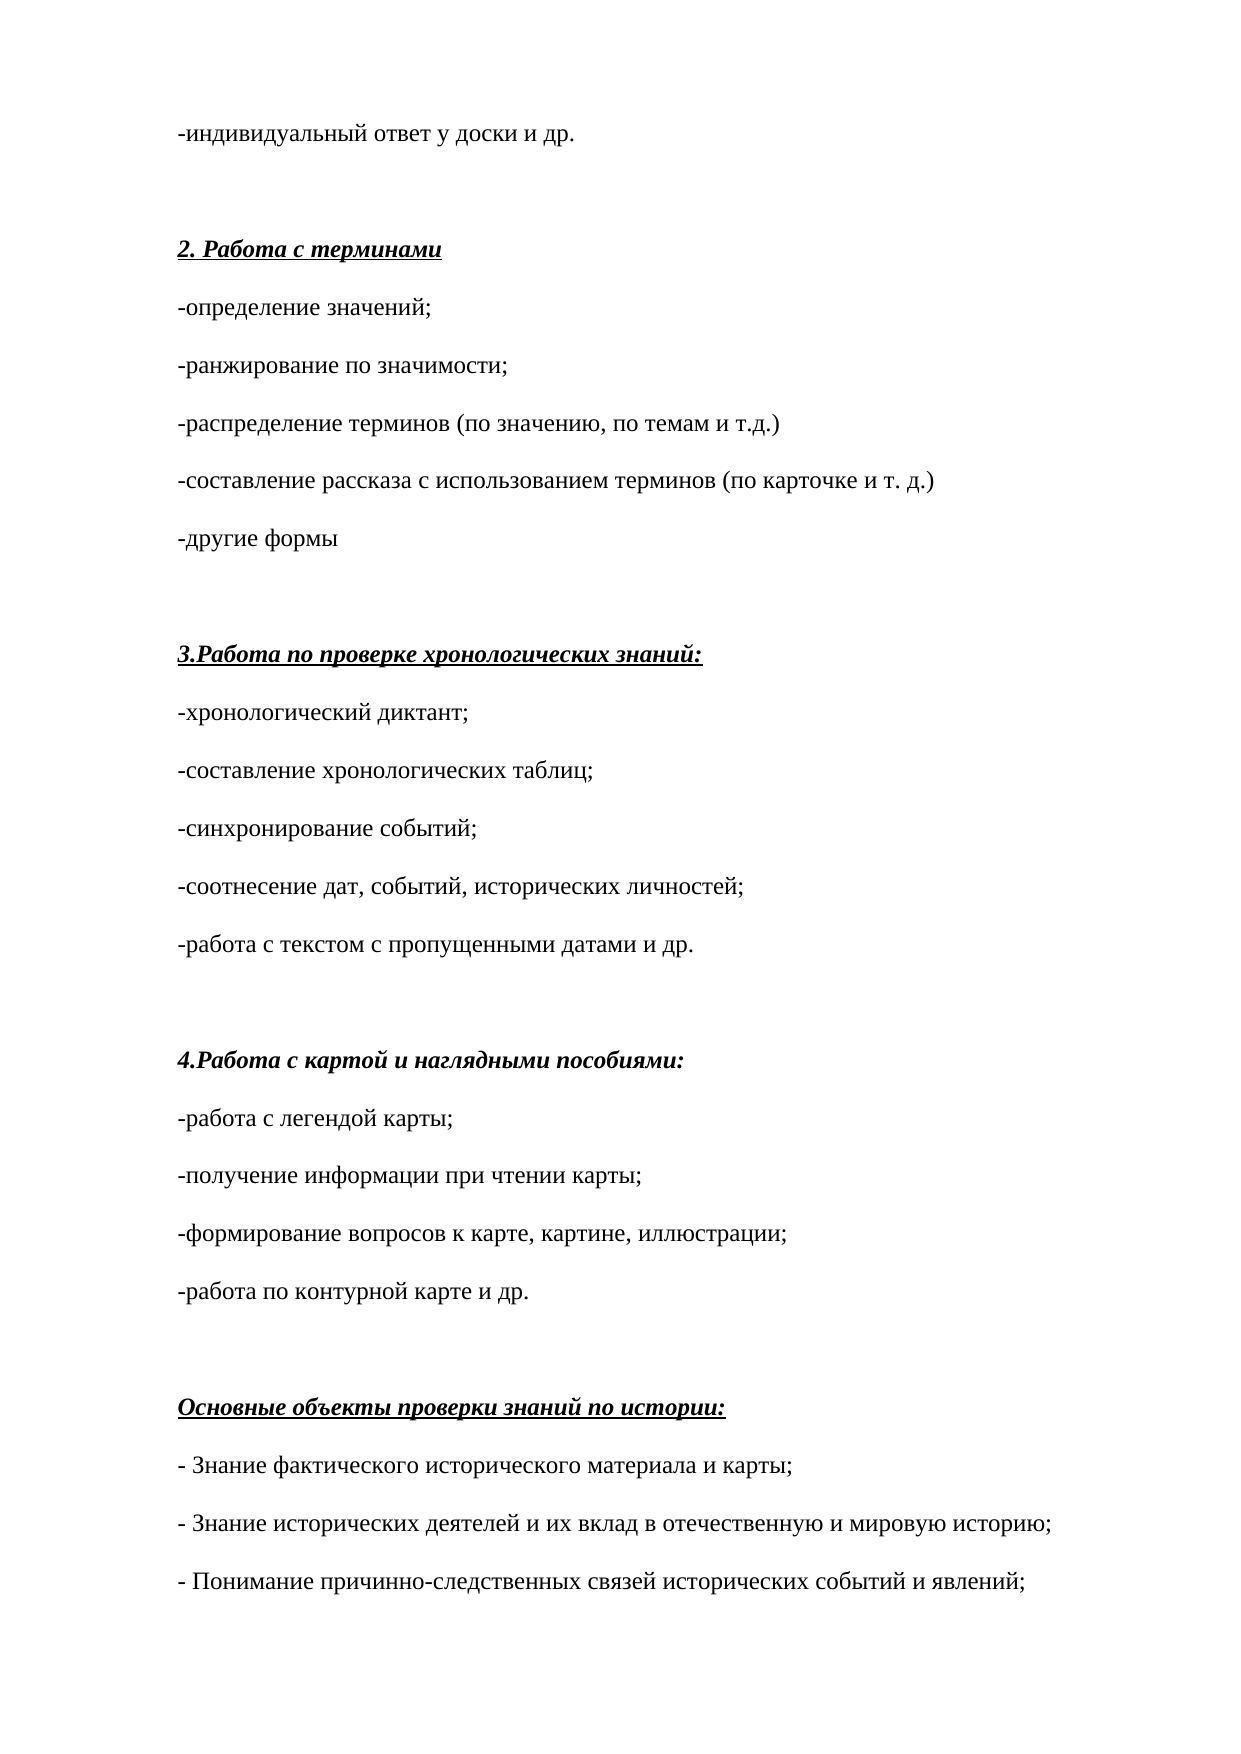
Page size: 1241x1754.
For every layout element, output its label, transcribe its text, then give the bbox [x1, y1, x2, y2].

text - Знание исторических деятелей и их вклад в отечественную и мировую историю; [177, 1508, 1152, 1537]
text -работа с легендой карты; [177, 1103, 1152, 1131]
text -распределение терминов (по значению, по темам и т.д.) [177, 408, 1152, 436]
text -составление хронологических таблиц; [177, 755, 1152, 784]
text -формирование вопросов к карте, картине, иллюстрации; [177, 1218, 1152, 1247]
text -получение информации при чтении карты; [177, 1161, 1152, 1189]
text -работа с текстом с пропущенными датами и др. [177, 929, 1152, 958]
text -индивидуальный ответ у доски и др. [177, 118, 1152, 147]
text -другие формы [177, 523, 1152, 552]
text -ранжирование по значимости; [177, 350, 1152, 378]
text 3.Работа по проверке хронологических знаний: [177, 639, 1152, 668]
text Основные объекты проверки знаний по истории: [177, 1392, 1152, 1421]
text -работа по контурной карте и др. [177, 1276, 1152, 1305]
text - Знание фактического исторического материала и карты; [177, 1450, 1152, 1479]
text -определение значений; [177, 292, 1152, 321]
text -соотнесение дат, событий, исторических личностей; [177, 871, 1152, 900]
text 4.Работа с картой и наглядными пособиями: [177, 1045, 1152, 1073]
text 2. Работа с терминами [177, 234, 1152, 263]
text -хронологический диктант; [177, 697, 1152, 726]
text - Понимание причинно-следственных связей исторических событий и явлений; [177, 1566, 1152, 1595]
text -синхронирование событий; [177, 813, 1152, 842]
text -составление рассказа с использованием терминов (по карточке и т. д.) [177, 466, 1152, 494]
